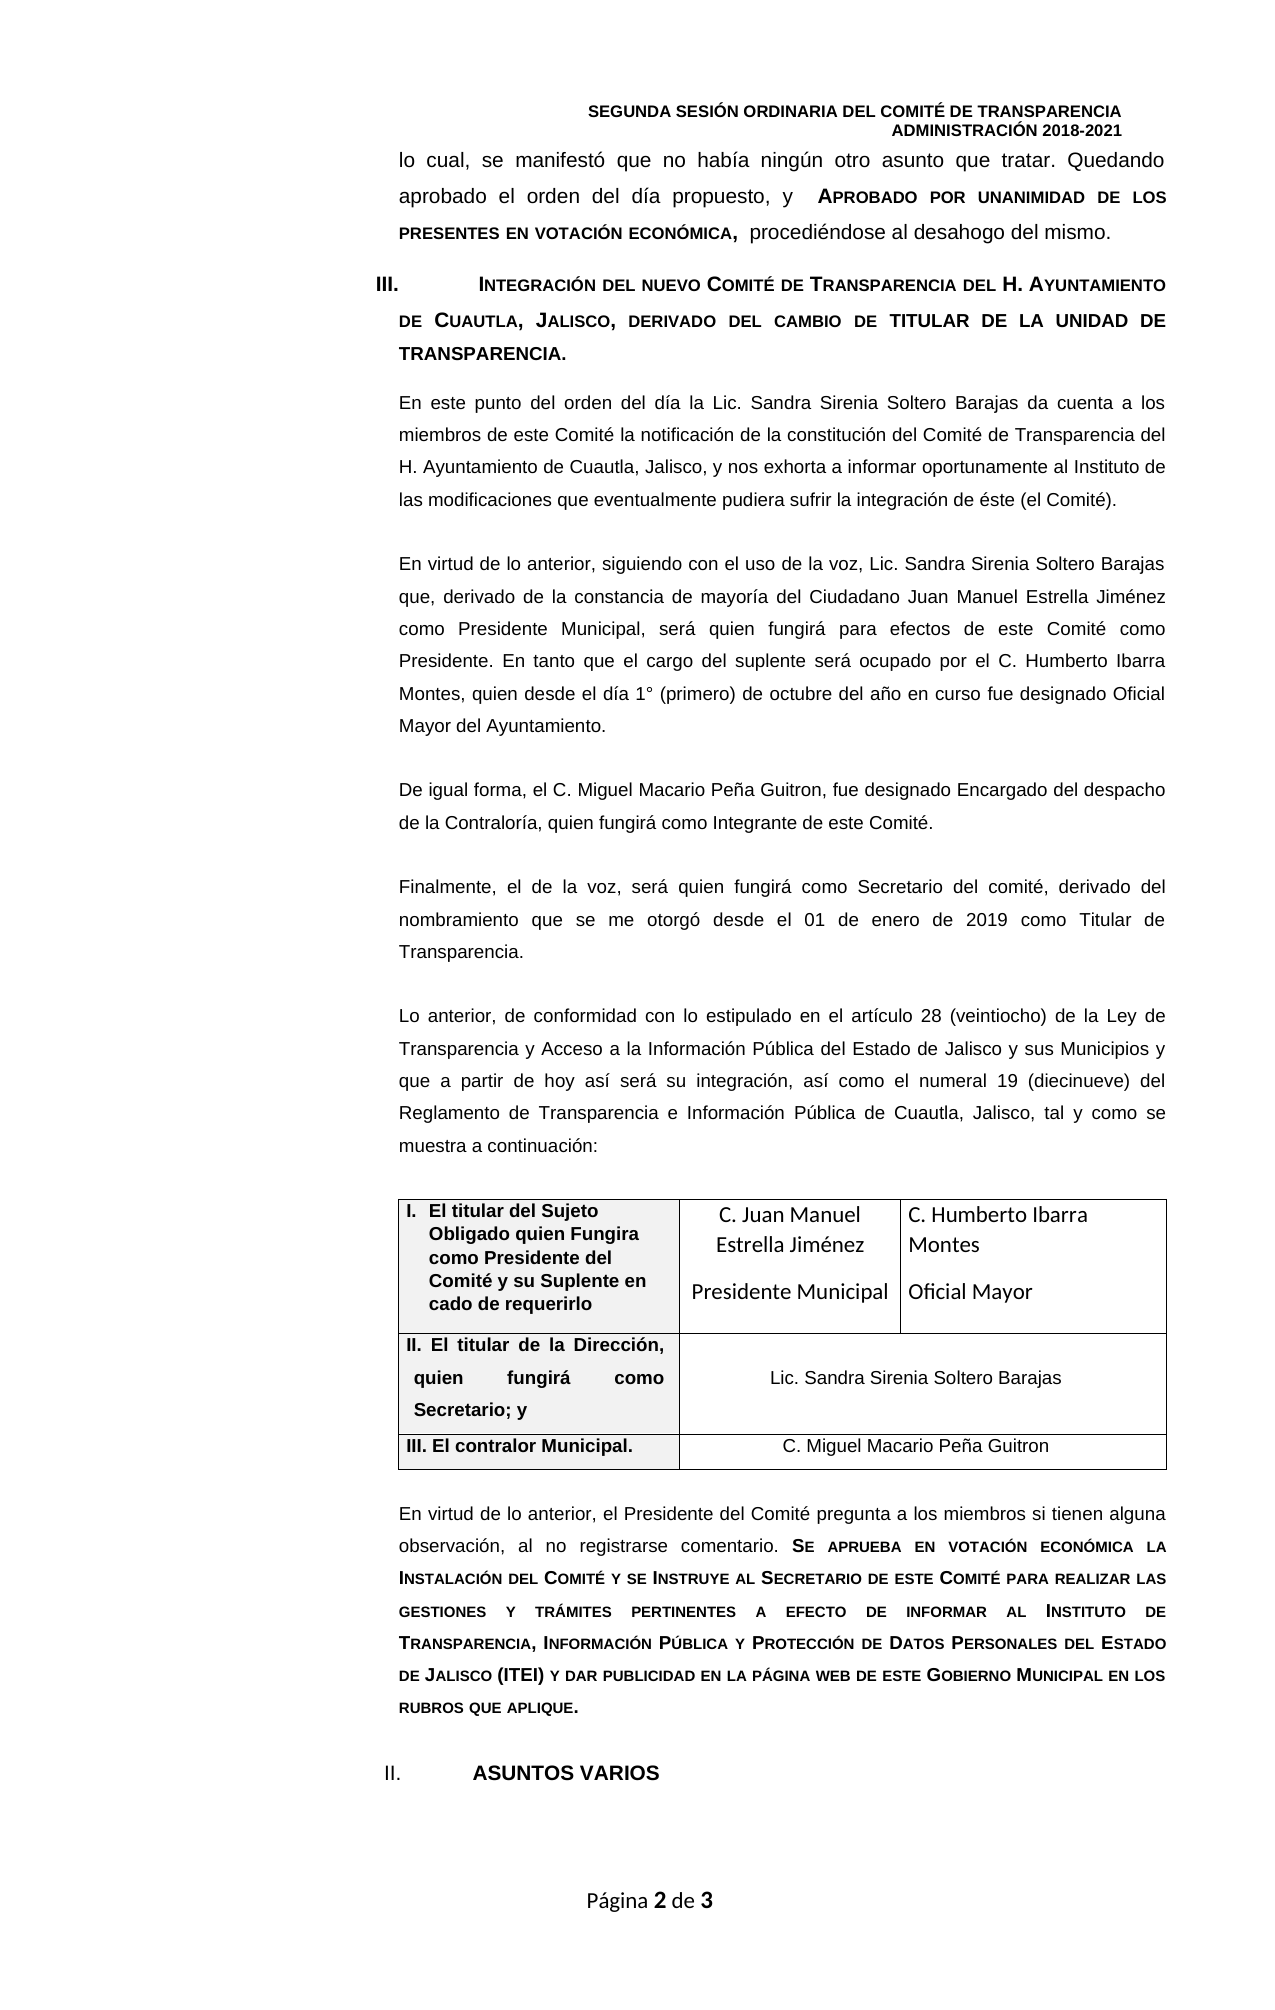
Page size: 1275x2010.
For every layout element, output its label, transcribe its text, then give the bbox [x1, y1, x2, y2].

table_cell II. El titular de la Dirección, quien fungirá como Secretario; y [399, 1334, 679, 1433]
table_cell C. Miguel Macario Peña Guitron [680, 1435, 1166, 1469]
list En virtud de lo anterior, siguiendo con el uso de la voz, Lic. Sandra Sirenia Soltero Barajas que, derivado de la constancia de mayoría del Ciudadano Juan Manuel Estrella Jiménez como Presidente Municipal, será quien fungirá para efectos de este Comité como Presidente. En tanto que el cargo del suplente será ocupado por el C. Humberto Ibarra Montes, quien desde el día 1° (primero) de octubre del año en curso fue designado Oficial Mayor del Ayuntamiento. [399, 553, 1166, 736]
list Finalmente, el de la voz, será quien fungirá como Secretario del comité, derivado del nombramiento que se me otorgó desde el 01 de enero de 2019 como Titular de Transparencia. [399, 876, 1166, 962]
table_header El titular del Sujeto Obligado quien Fungira como Presidente del Comité y su Suplente en cado de requerirlo [399, 1200, 679, 1333]
list De igual forma, el C. Miguel Macario Peña Guitron, fue designado Encargado del despacho de la Contraloría, quien fungirá como Integrante de este Comité. [399, 779, 1166, 833]
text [399, 148, 1166, 243]
table_cell III. El contralor Municipal. [399, 1435, 679, 1469]
list Integración del nuevo Comité de Transparencia del H. Ayuntamiento de Cuautla, Jalisco, derivado del cambio de TITULAR DE LA UNIDAD DE TRANSPARENCIA. [399, 272, 1166, 364]
text En este punto del orden del día la Lic. Sandra Sirenia Soltero Barajas da cuenta a los miembros de este Comité la notificación de la constitución del Comité de Transparencia del H. Ayuntamiento de Cuautla, Jalisco, y nos exhorta a informar oportunamente al Instituto de las modificaciones que eventualmente pudiera sufrir la integración de éste (el Comité). [399, 392, 1166, 510]
table_cell Lic. Sandra Sirenia Soltero Barajas [680, 1334, 1166, 1433]
list ASUNTOS VARIOS [384, 1761, 1166, 1785]
table_header C. Humberto Ibarra Montes Oficial Mayor [901, 1200, 1166, 1333]
table_header C. Juan Manuel Estrella Jiménez Presidente Municipal [680, 1200, 900, 1333]
text En virtud de lo anterior, el Presidente del Comité pregunta a los miembros si tienen alguna observación, al no registrarse comentario. Se aprueba en votación económica la Instalación del Comité y se Instruye al Secretario de este Comité para realizar las gestiones y trámites pertinentes a efecto de informar al Instituto de Transparencia, Información Pública y Protección de Datos Personales del Estado de Jalisco (ITEI) y dar publicidad en la página web de este Gobierno Municipal en los rubros que aplique. [399, 1503, 1166, 1718]
list Lo anterior, de conformidad con lo estipulado en el artículo 28 (veintiocho) de la Ley de Transparencia y Acceso a la Información Pública del Estado de Jalisco y sus Municipios y que a partir de hoy así será su integración, así como el numeral 19 (diecinueve) del Reglamento de Transparencia e Información Pública de Cuautla, Jalisco, tal y como se muestra a continuación: [399, 1005, 1166, 1156]
